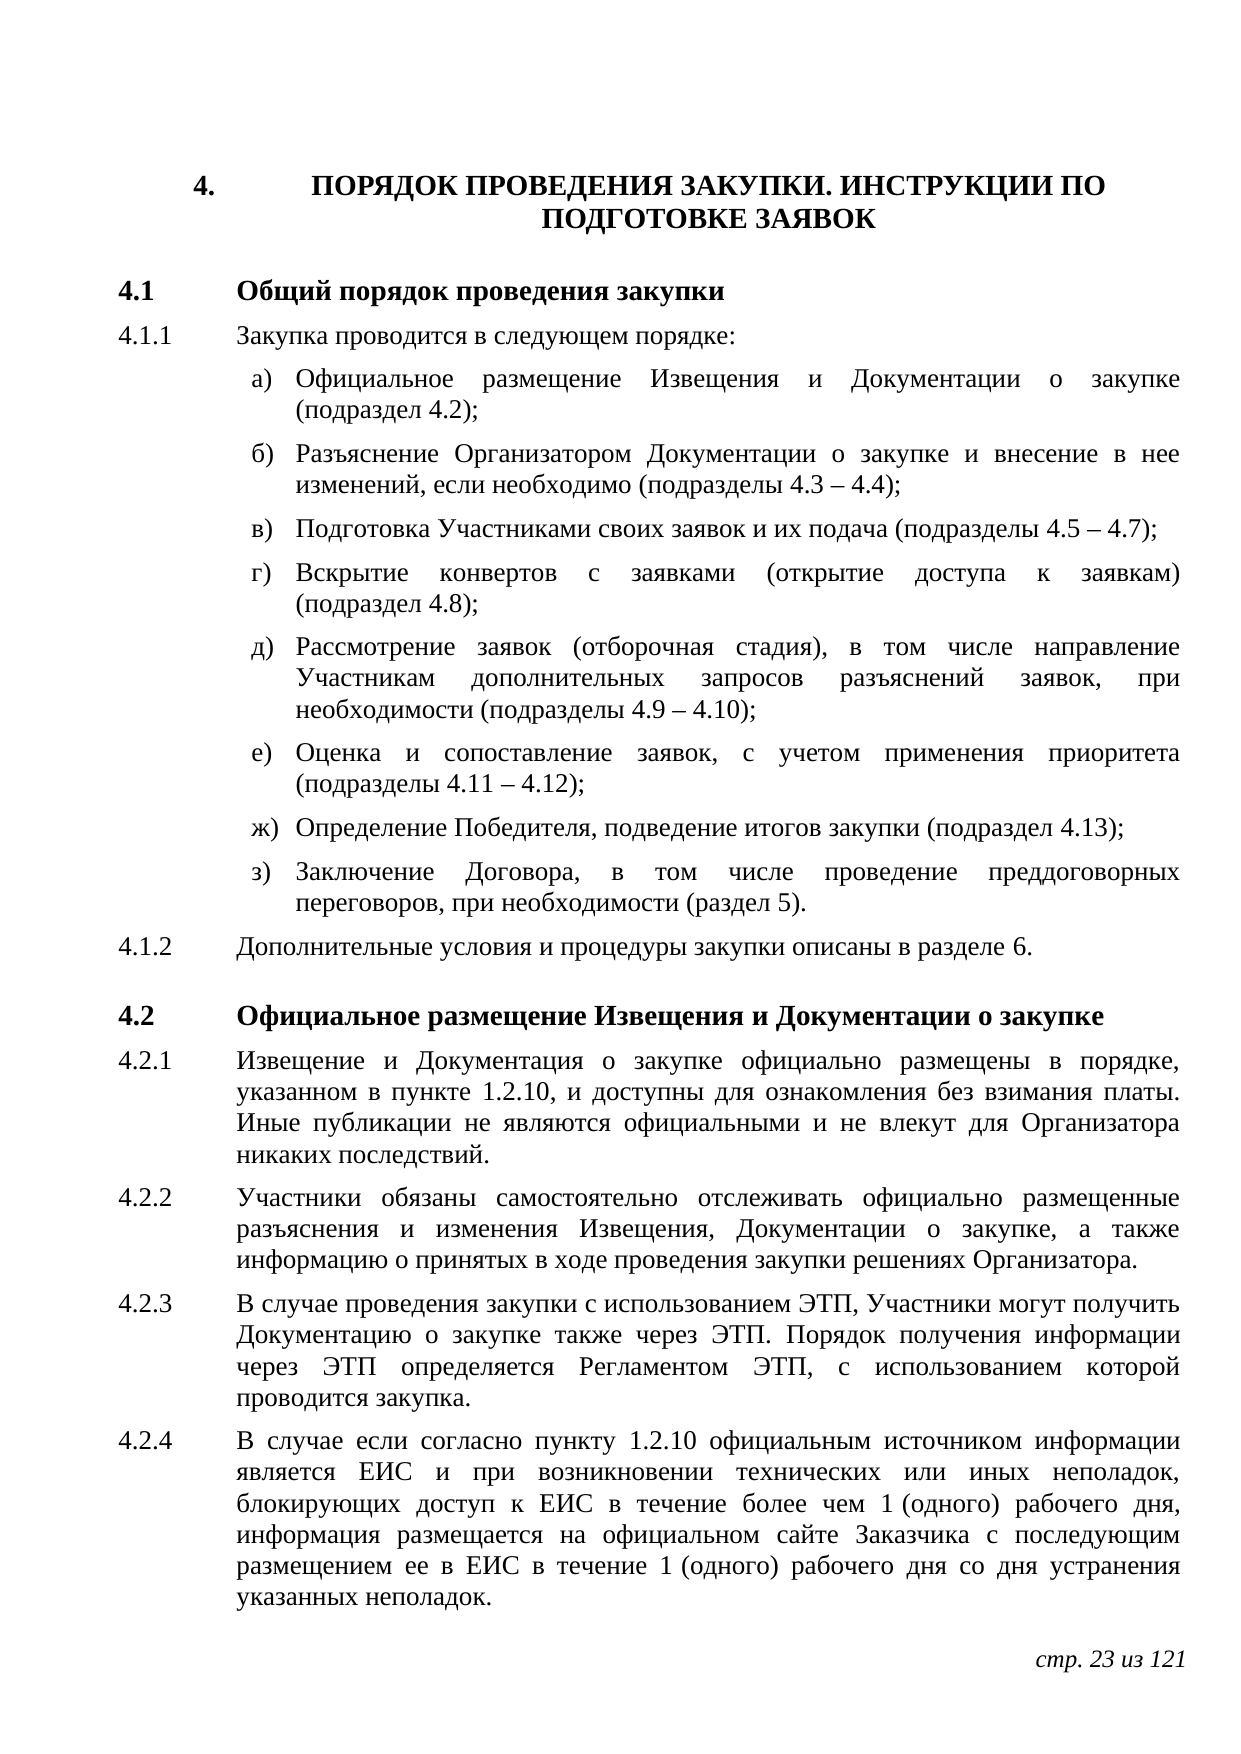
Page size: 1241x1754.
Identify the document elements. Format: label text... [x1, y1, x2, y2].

list Заключение Договора, в том числе проведение преддоговорных переговоров, при необходимости (раздел 5). [251, 855, 1181, 917]
list Вскрытие конвертов с заявками (открытие доступа к заявкам) (подраздел 4.8); [251, 556, 1181, 618]
text Участники обязаны самостоятельно отслеживать официально размещенные разъяснения и изменения Извещения, Документации о закупке, а также информацию о принятых в ходе проведения закупки решениях Организатора. [118, 1181, 1181, 1275]
list Официальное размещение Извещения и Документации о закупке (подраздел 4.2); [251, 362, 1181, 425]
list Оценка и сопоставление заявок, с учетом применения приоритета (подразделы 4.11 – 4.12); [251, 736, 1181, 799]
list Рассмотрение заявок (отборочная стадия), в том числе направление Участникам дополнительных запросов разъяснений заявок, при необходимости (подразделы 4.9 – 4.10); [251, 630, 1181, 724]
text В случае если согласно пункту 1.2.10 официальным источником информации является ЕИС и при возникновении технических или иных неполадок, блокирующих доступ к ЕИС в течение более чем 1 (одного) рабочего дня, информация размещается на официальном сайте Заказчика с последующим размещением ее в ЕИС в течение 1 (одного) рабочего дня со дня устранения указанных неполадок. [118, 1424, 1181, 1611]
subtitle Официальное размещение Извещения и Документации о закупке [118, 998, 1181, 1032]
text Извещение и Документация о закупке официально размещены в порядке, указанном в пункте 1.2.10, и доступны для ознакомления без взимания платы. Иные публикации не являются официальными и не влекут для Организатора никаких последствий. [118, 1044, 1181, 1169]
subtitle Общий порядок проведения закупки [118, 273, 1181, 306]
list Разъяснение Организатором Документации о закупке и внесение в нее изменений, если необходимо (подразделы 4.3 – 4.4); [251, 437, 1181, 499]
list Определение Победителя, подведение итогов закупки (подраздел 4.13); [251, 811, 1181, 842]
text Дополнительные условия и процедуры закупки описаны в разделе 6. [118, 929, 1181, 961]
text В случае проведения закупки с использованием ЭТП, Участники могут получить Документацию о закупке также через ЭТП. Порядок получения информации через ЭТП определяется Регламентом ЭТП, с использованием которой проводится закупка. [118, 1287, 1181, 1412]
subtitle ПОРЯДОК ПРОВЕДЕНИЯ ЗАКУПКИ. ИНСТРУКЦИИ ПО ПОДГОТОВКЕ ЗАЯВОК [118, 168, 1181, 235]
list Подготовка Участниками своих заявок и их подача (подразделы 4.5 – 4.7); [251, 512, 1181, 543]
text Закупка проводится в следующем порядке: [118, 319, 1181, 350]
